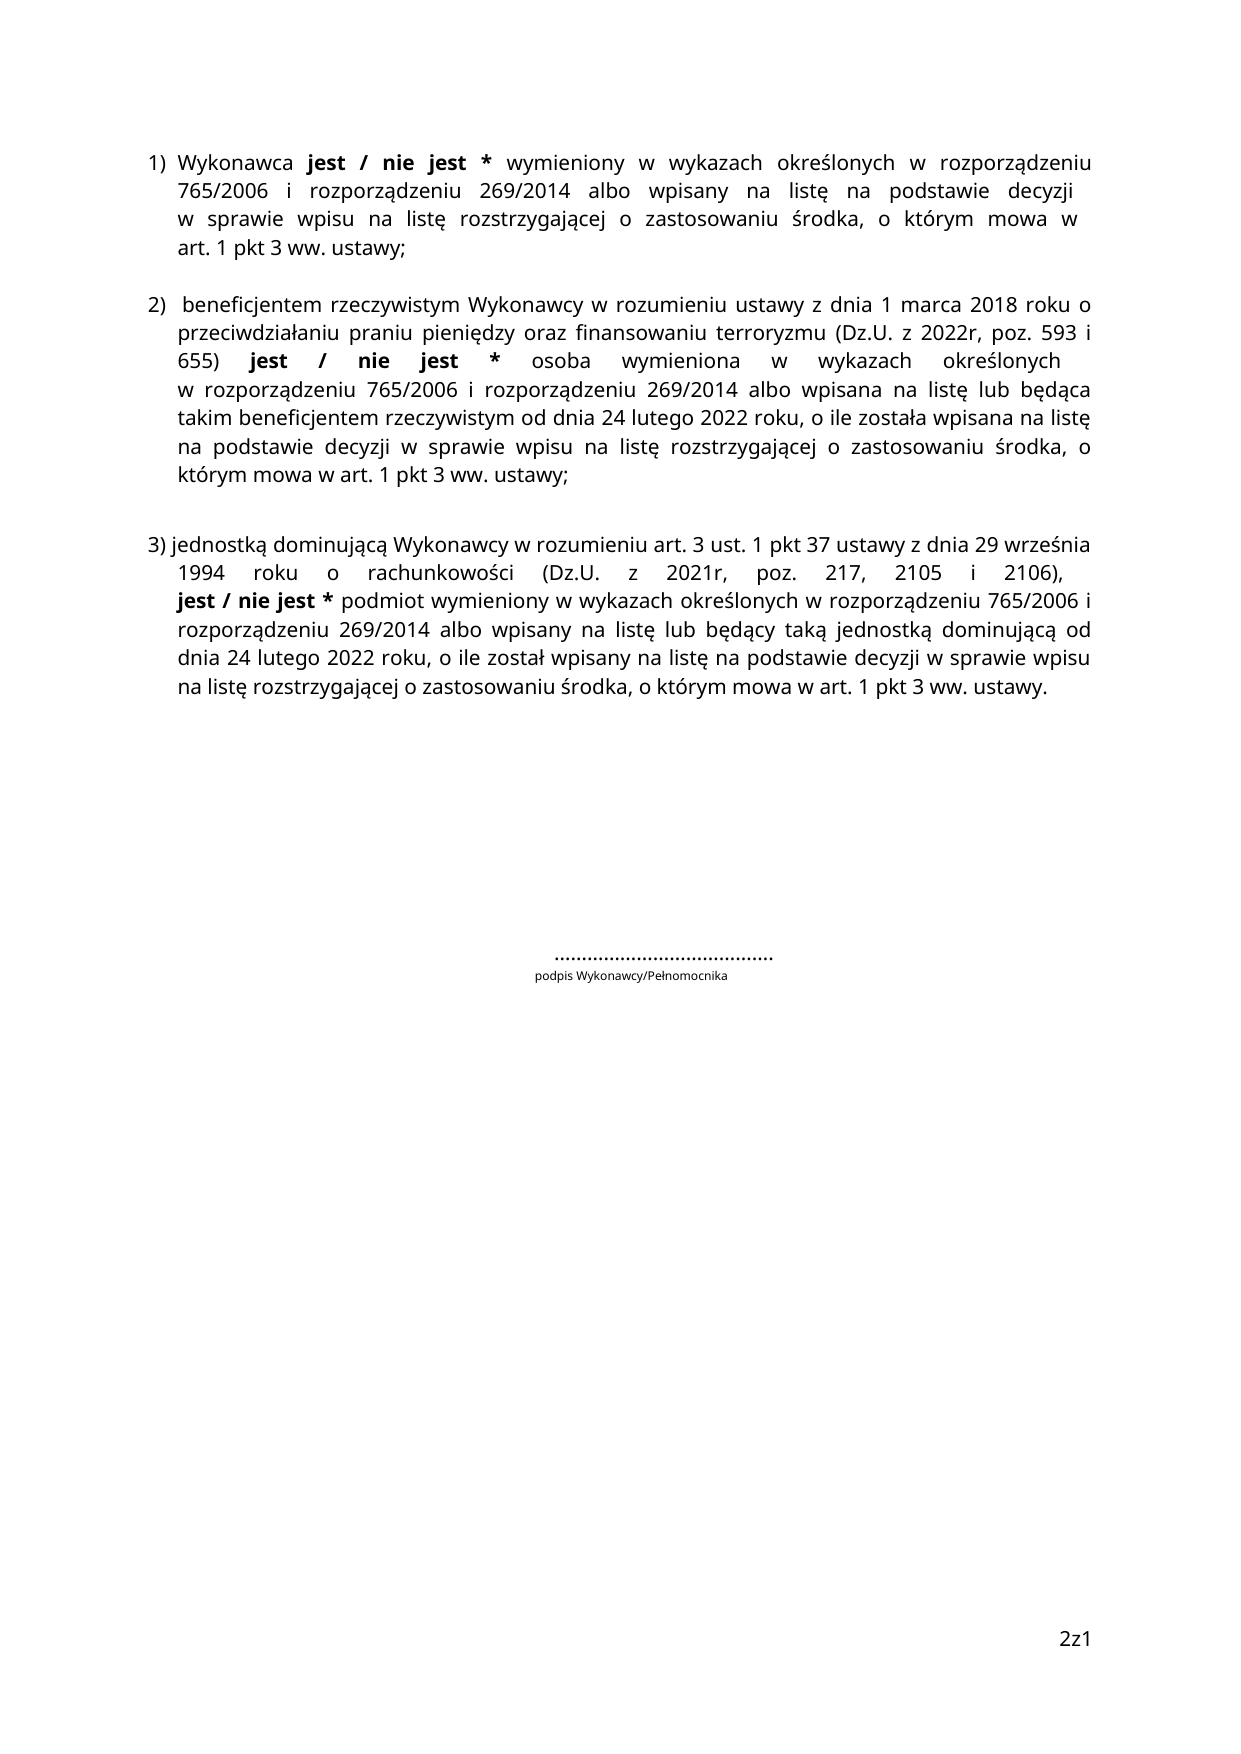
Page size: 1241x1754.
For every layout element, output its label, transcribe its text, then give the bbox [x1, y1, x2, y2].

text podpis Wykonawcy/Pełnomocnika [148, 967, 1093, 995]
text 3) jednostką dominującą Wykonawcy w rozumieniu art. 3 ust. 1 pkt 37 ustawy z dnia 29 września 1994 roku o rachunkowości (Dz.U. z 2021r, poz. 217, 2105 i 2106), jest / nie jest * podmiot wymieniony w wykazach określonych w rozporządzeniu 765/2006 i rozporządzeniu 269/2014 albo wpisany na listę lub będący taką jednostką dominującą od dnia 24 lutego 2022 roku, o ile został wpisany na listę na podstawie decyzji w sprawie wpisu na listę rozstrzygającej o zastosowaniu środka, o którym mowa w art. 1 pkt 3 ww. ustawy. [148, 530, 1093, 700]
list 2) beneficjentem rzeczywistym Wykonawcy w rozumieniu ustawy z dnia 1 marca 2018 roku o przeciwdziałaniu praniu pieniędzy oraz finansowaniu terroryzmu (Dz.U. z 2022r, poz. 593 i 655) jest / nie jest * osoba wymieniona w wykazach określonych w rozporządzeniu 765/2006 i rozporządzeniu 269/2014 albo wpisana na listę lub będąca takim beneficjentem rzeczywistym od dnia 24 lutego 2022 roku, o ile została wpisana na listę na podstawie decyzji w sprawie wpisu na listę rozstrzygającej o zastosowaniu środka, o którym mowa w art. 1 pkt 3 ww. ustawy; [148, 290, 1093, 489]
list 1) Wykonawca jest / nie jest * wymieniony w wykazach określonych w rozporządzeniu 765/2006 i rozporządzeniu 269/2014 albo wpisany na listę na podstawie decyzji w sprawie wpisu na listę rozstrzygającej o zastosowaniu środka, o którym mowa w art. 1 pkt 3 ww. ustawy; [148, 148, 1093, 261]
text …………………………………. [148, 938, 1093, 967]
